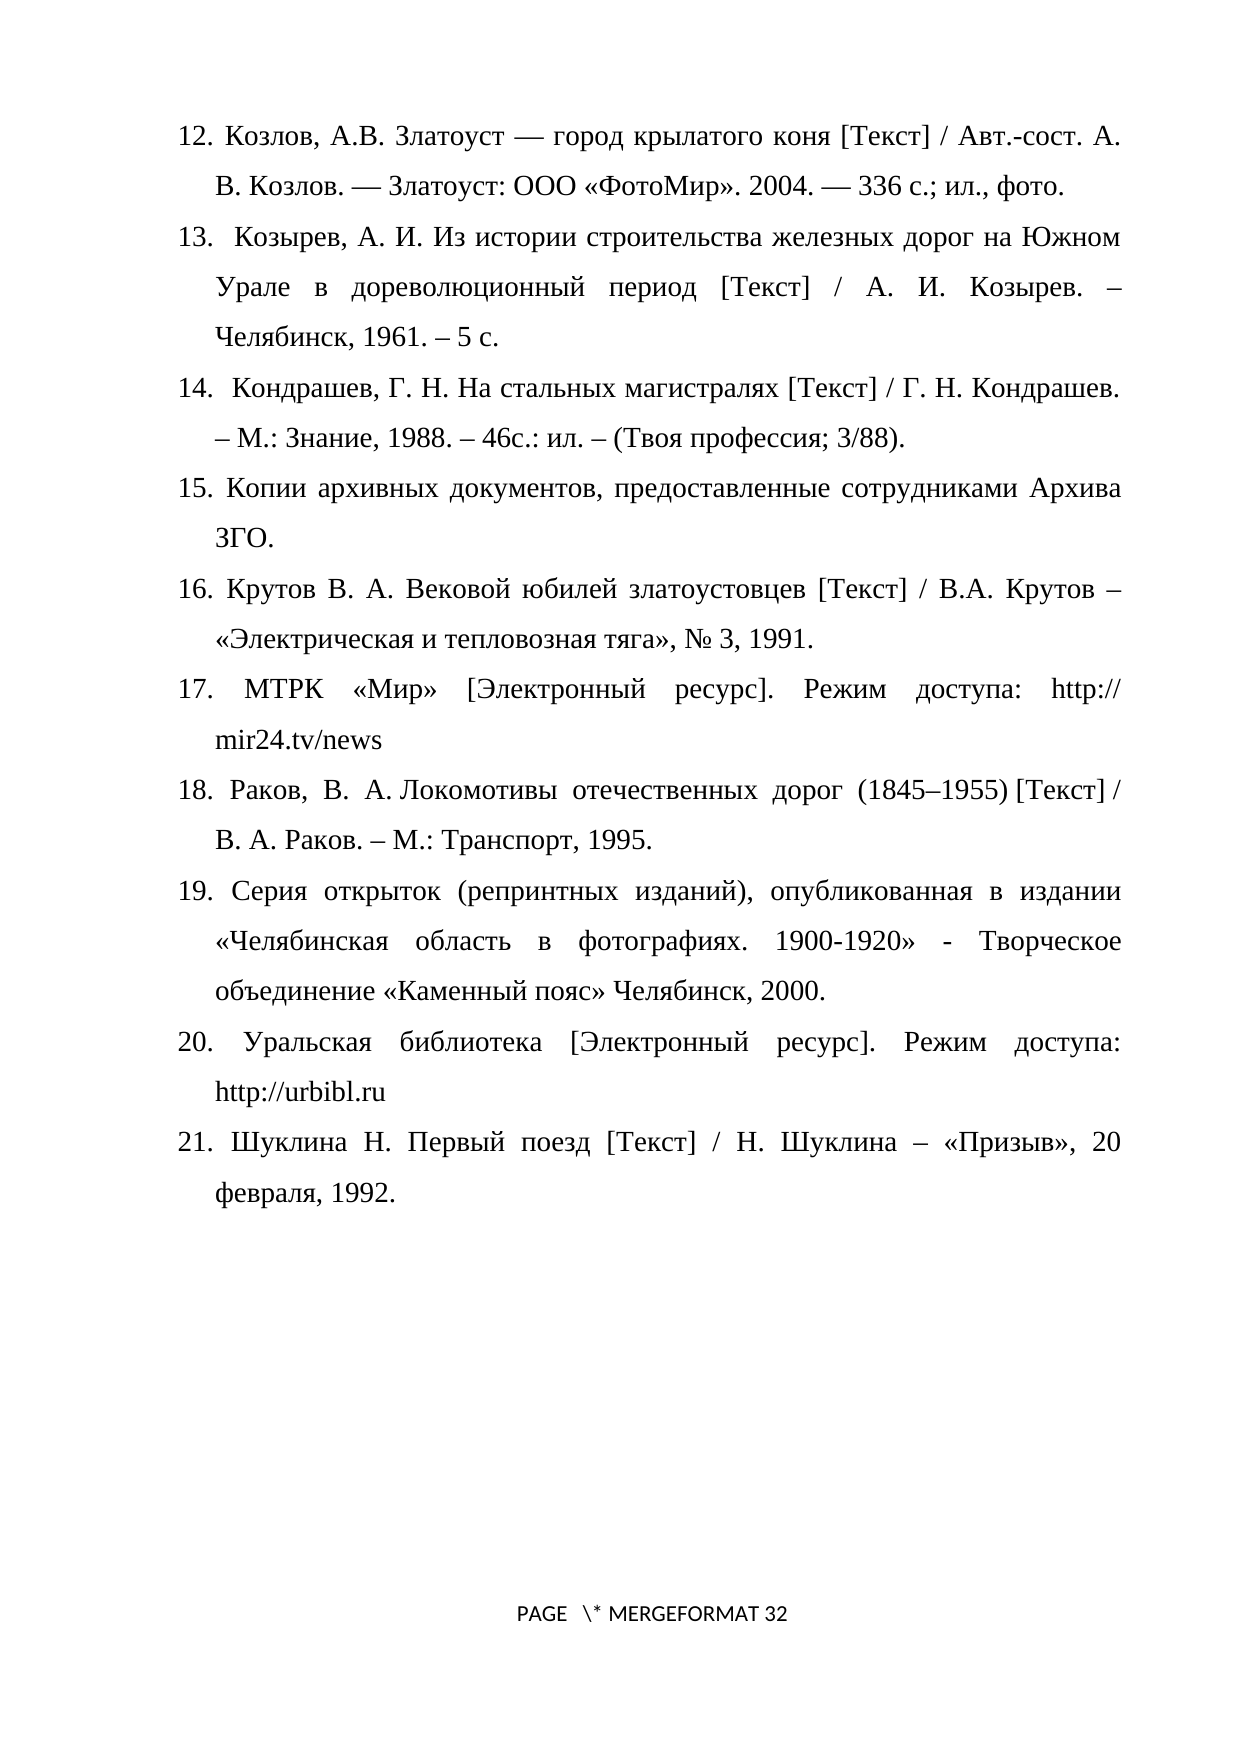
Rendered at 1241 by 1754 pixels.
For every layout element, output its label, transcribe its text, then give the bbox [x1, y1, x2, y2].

list Козлов, А.В. Златоуст — город крылатого коня [Текст] / Авт.-сост. А. В. Козлов. — Златоуст: ООО «ФотоМир». 2004. — 336 с.; ил., фото. [177, 118, 1122, 202]
list Козырев, А. И. Из истории строительства железных дорог на Южном Урале в дореволюционный период [Текст] / А. И. Козырев. – Челябинск, 1961. – 5 с. [177, 219, 1122, 353]
list Копии архивных документов, предоставленные сотрудниками Архива ЗГО. [177, 470, 1122, 554]
list Шуклина Н. Первый поезд [Текст] / Н. Шуклина – «Призыв», 20 февраля, 1992. [177, 1124, 1122, 1208]
list МТРК «Мир» [Электронный ресурс]. Режим доступа: http:// mir24.tv/news [177, 672, 1122, 755]
list Серия открыток (репринтных изданий), опубликованная в издании «Челябинская область в фотографиях. 1900-1920» - Творческое объединение «Каменный пояс» Челябинск, 2000. [177, 873, 1122, 1007]
list Кондрашев, Г. Н. На стальных магистралях [Текст] / Г. Н. Кондрашев. – М.: Знание, 1988. – 46с.: ил. – (Твоя профессия; 3/88). [177, 370, 1122, 453]
list Крутов В. А. Вековой юбилей златоустовцев [Текст] / В.А. Крутов – «Электрическая и тепловозная тяга», № 3, 1991. [177, 571, 1122, 655]
list Раков, В. А. Локомотивы отечественных дорог (1845–1955) [Текст] / В. А. Раков. – М.: Транспорт, 1995. [177, 772, 1122, 856]
list Уральская библиотека [Электронный ресурс]. Режим доступа: http://urbibl.ru [177, 1024, 1122, 1108]
